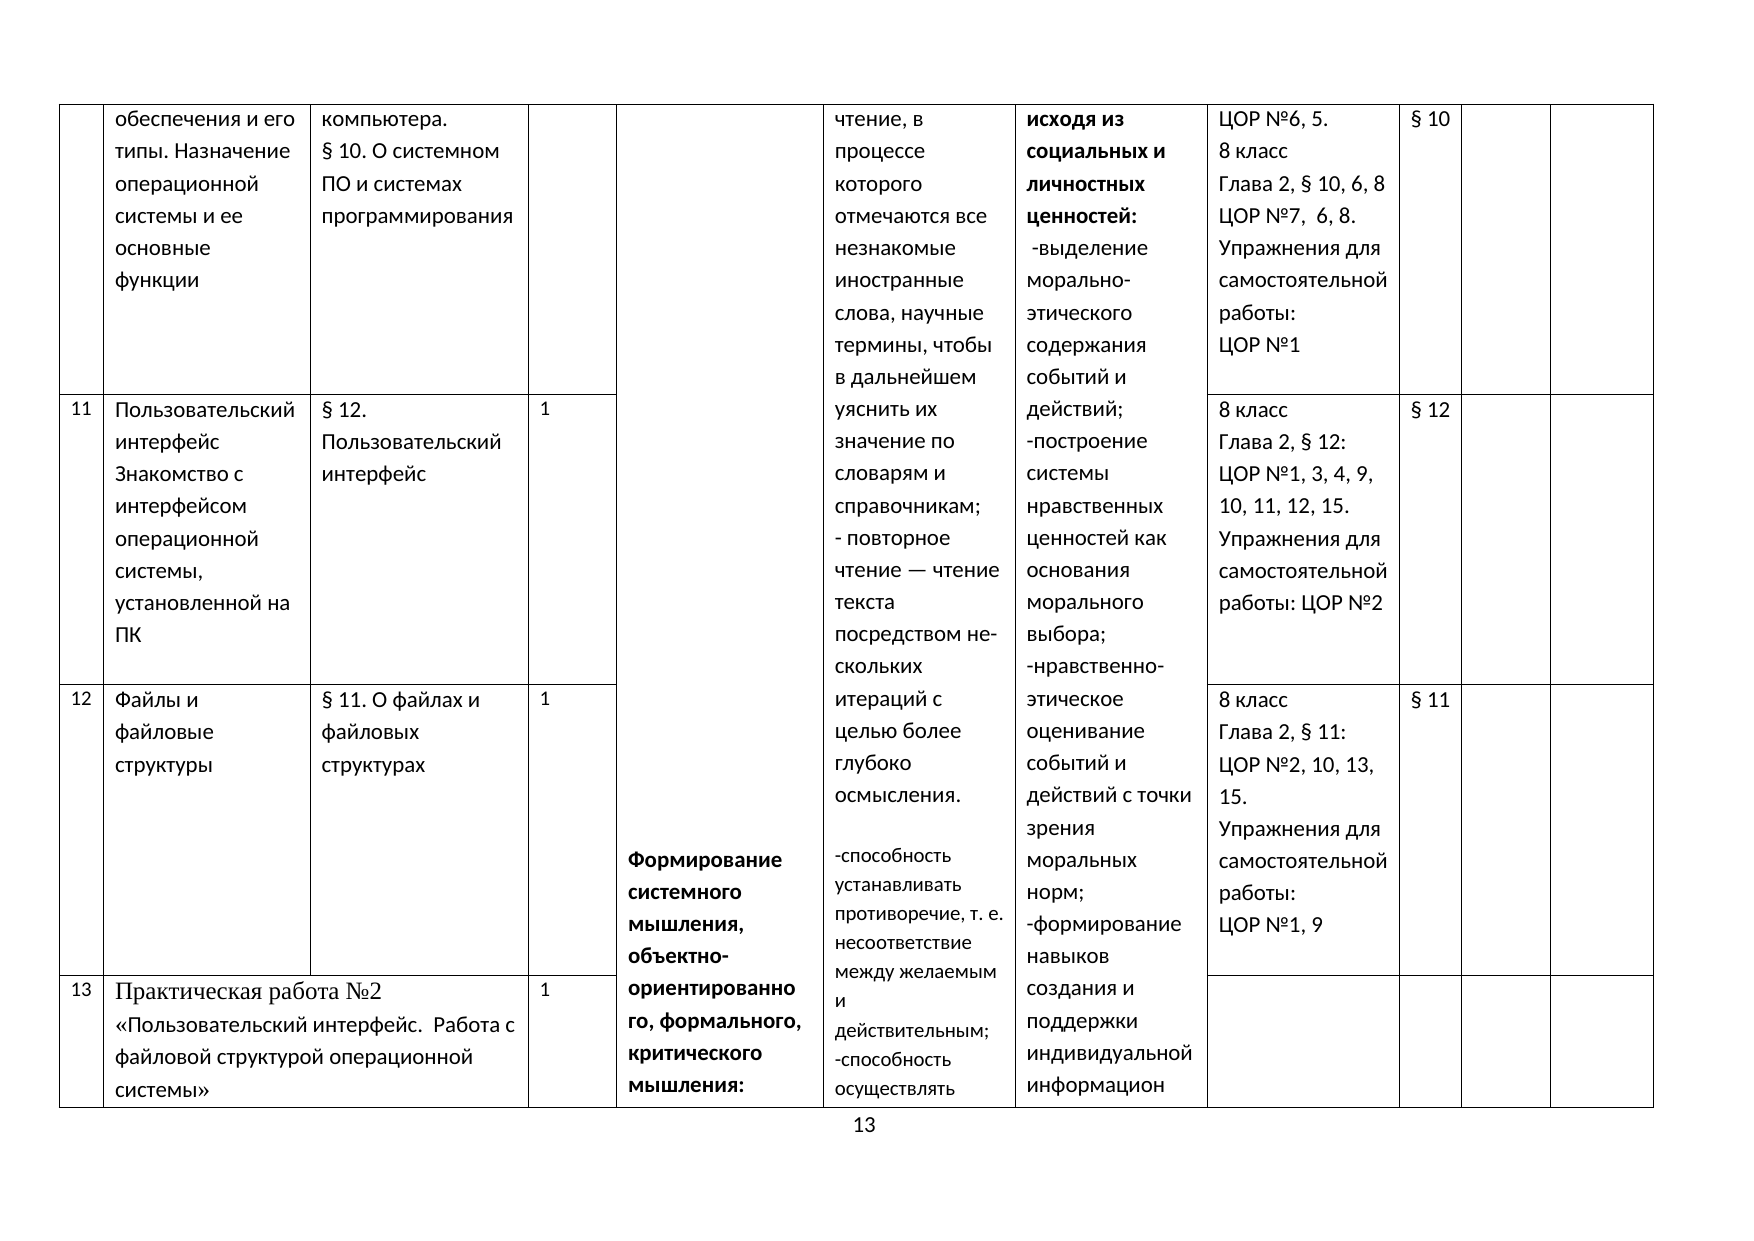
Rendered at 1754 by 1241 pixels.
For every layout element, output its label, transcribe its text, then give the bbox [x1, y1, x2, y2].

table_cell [104, 105, 310, 394]
table_cell [1462, 395, 1550, 684]
table_cell § 11 [1400, 685, 1461, 975]
table_cell § 11. О файлах и файловых структурах [311, 685, 528, 975]
table_cell [1551, 976, 1653, 1107]
table_cell [1462, 105, 1550, 394]
table_cell Файлы и файловые структуры [104, 685, 310, 975]
table_cell [60, 105, 103, 394]
table_cell [60, 685, 103, 975]
table_cell 1 [529, 105, 616, 394]
table_cell [60, 395, 103, 684]
table_cell 1 [529, 395, 616, 684]
table_cell § 12. Пользовательский интерфейс [311, 395, 528, 684]
table_cell [1400, 976, 1461, 1107]
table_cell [1208, 105, 1399, 394]
table_cell [1208, 976, 1399, 1107]
table_cell 1 [529, 685, 616, 975]
table_cell Пользовательский интерфейс Знакомство с интерфейсом операционной системы, установленной на ПК [104, 395, 310, 684]
table_cell 1 [529, 976, 616, 1107]
table_cell § 9 § 10 [1400, 105, 1461, 394]
table_cell 8 класс Глава 2, § 11: ЦОР №2, 10, 13, 15. Упражнения для самостоятельной работы: ЦОР №1, 9 [1208, 685, 1399, 975]
table_cell [60, 976, 103, 1107]
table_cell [104, 976, 528, 1107]
table_cell [1551, 685, 1653, 975]
table_cell [1551, 105, 1653, 394]
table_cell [311, 105, 528, 394]
table_cell [1462, 685, 1550, 975]
table_cell § 12 [1400, 395, 1461, 684]
table_cell 8 класс Глава 2, § 12: ЦОР №1, 3, 4, 9, 10, 11, 12, 15. Упражнения для самостоятельной работы: ЦОР №2 [1208, 395, 1399, 684]
table_cell [1551, 395, 1653, 684]
table_cell [1462, 976, 1550, 1107]
